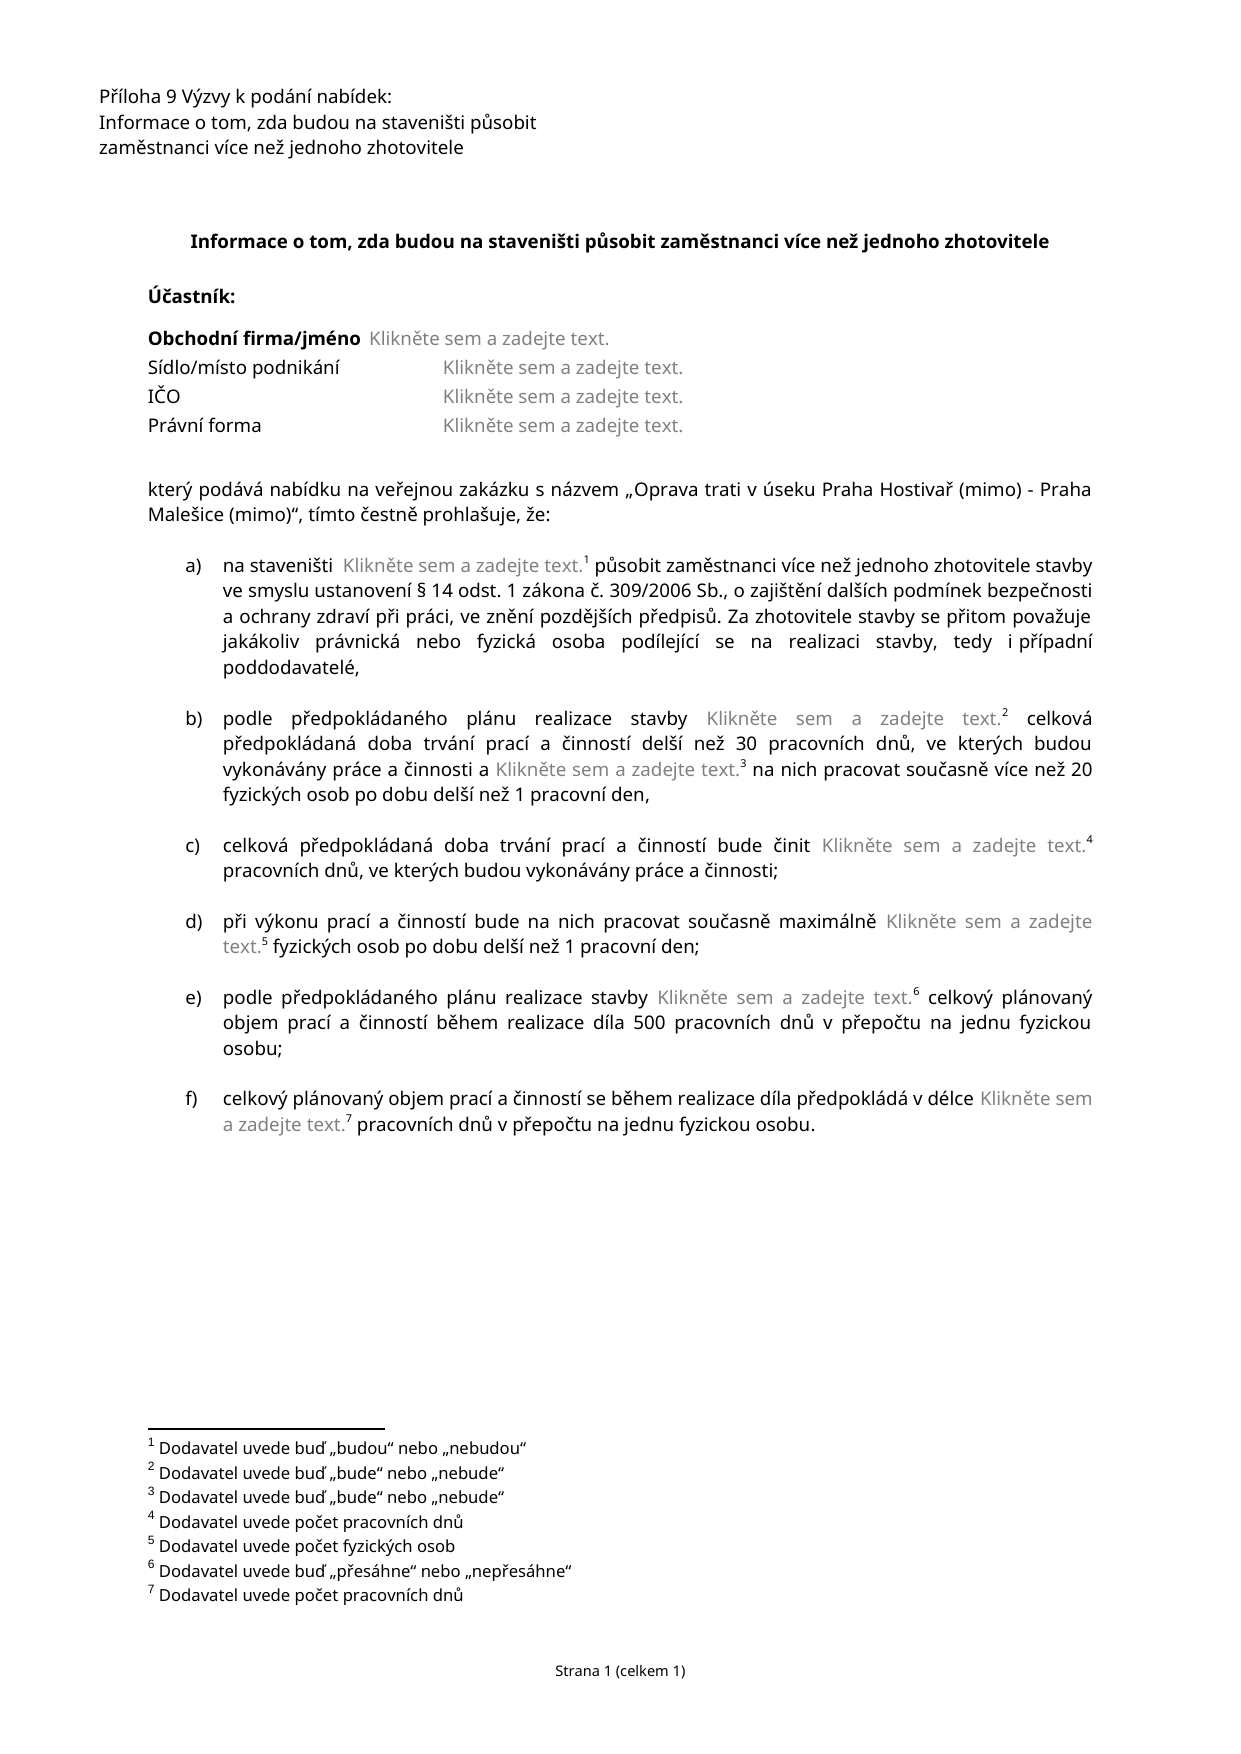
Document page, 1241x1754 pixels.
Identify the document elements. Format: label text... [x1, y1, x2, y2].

text IČO [148, 380, 1093, 409]
text Právní forma [148, 409, 1093, 438]
list celková předpokládaná doba trvání prací a činností bude činit pracovních dnů, ve kterých budou vykonávány práce a činnosti; [185, 832, 1093, 883]
list podle předpokládaného plánu realizace stavby celkový plánovaný objem prací a činností během realizace díla 500 pracovních dnů v přepočtu na jednu fyzickou osobu; [185, 984, 1093, 1061]
text Obchodní firma/jméno [148, 322, 1093, 351]
list na staveništi působit zaměstnanci více než jednoho zhotovitele stavby ve smyslu ustanovení § 14 odst. 1 zákona č. 309/2006 Sb., o zajištění dalších podmínek bezpečnosti a ochrany zdraví při práci, ve znění pozdějších předpisů. Za zhotovitele stavby se přitom považuje jakákoliv právnická nebo fyzická osoba podílející se na realizaci stavby, tedy i případní poddodavatelé, [185, 552, 1093, 680]
text Účastník: [148, 279, 1093, 310]
list při výkonu prací a činností bude na nich pracovat současně maximálně fyzických osob po dobu delší než 1 pracovní den; [185, 908, 1093, 959]
text který podává nabídku na veřejnou zakázku s názvem „Oprava trati v úseku Praha Hostivař (mimo) - Praha Malešice (mimo)“, tímto čestně prohlašuje, že: [148, 476, 1093, 527]
list celkový plánovaný objem prací a činností se během realizace díla předpokládá v délce pracovních dnů v přepočtu na jednu fyzickou osobu. [185, 1086, 1093, 1137]
text Sídlo/místo podnikání [148, 351, 1093, 380]
title Informace o tom, zda budou na staveništi působit zaměstnanci více než jednoho zhotovitele [148, 228, 1093, 254]
list podle předpokládaného plánu realizace stavby celková předpokládaná doba trvání prací a činností delší než 30 pracovních dnů, ve kterých budou vykonávány práce a činnosti a na nich pracovat současně více než 20 fyzických osob po dobu delší než 1 pracovní den, [185, 705, 1093, 807]
